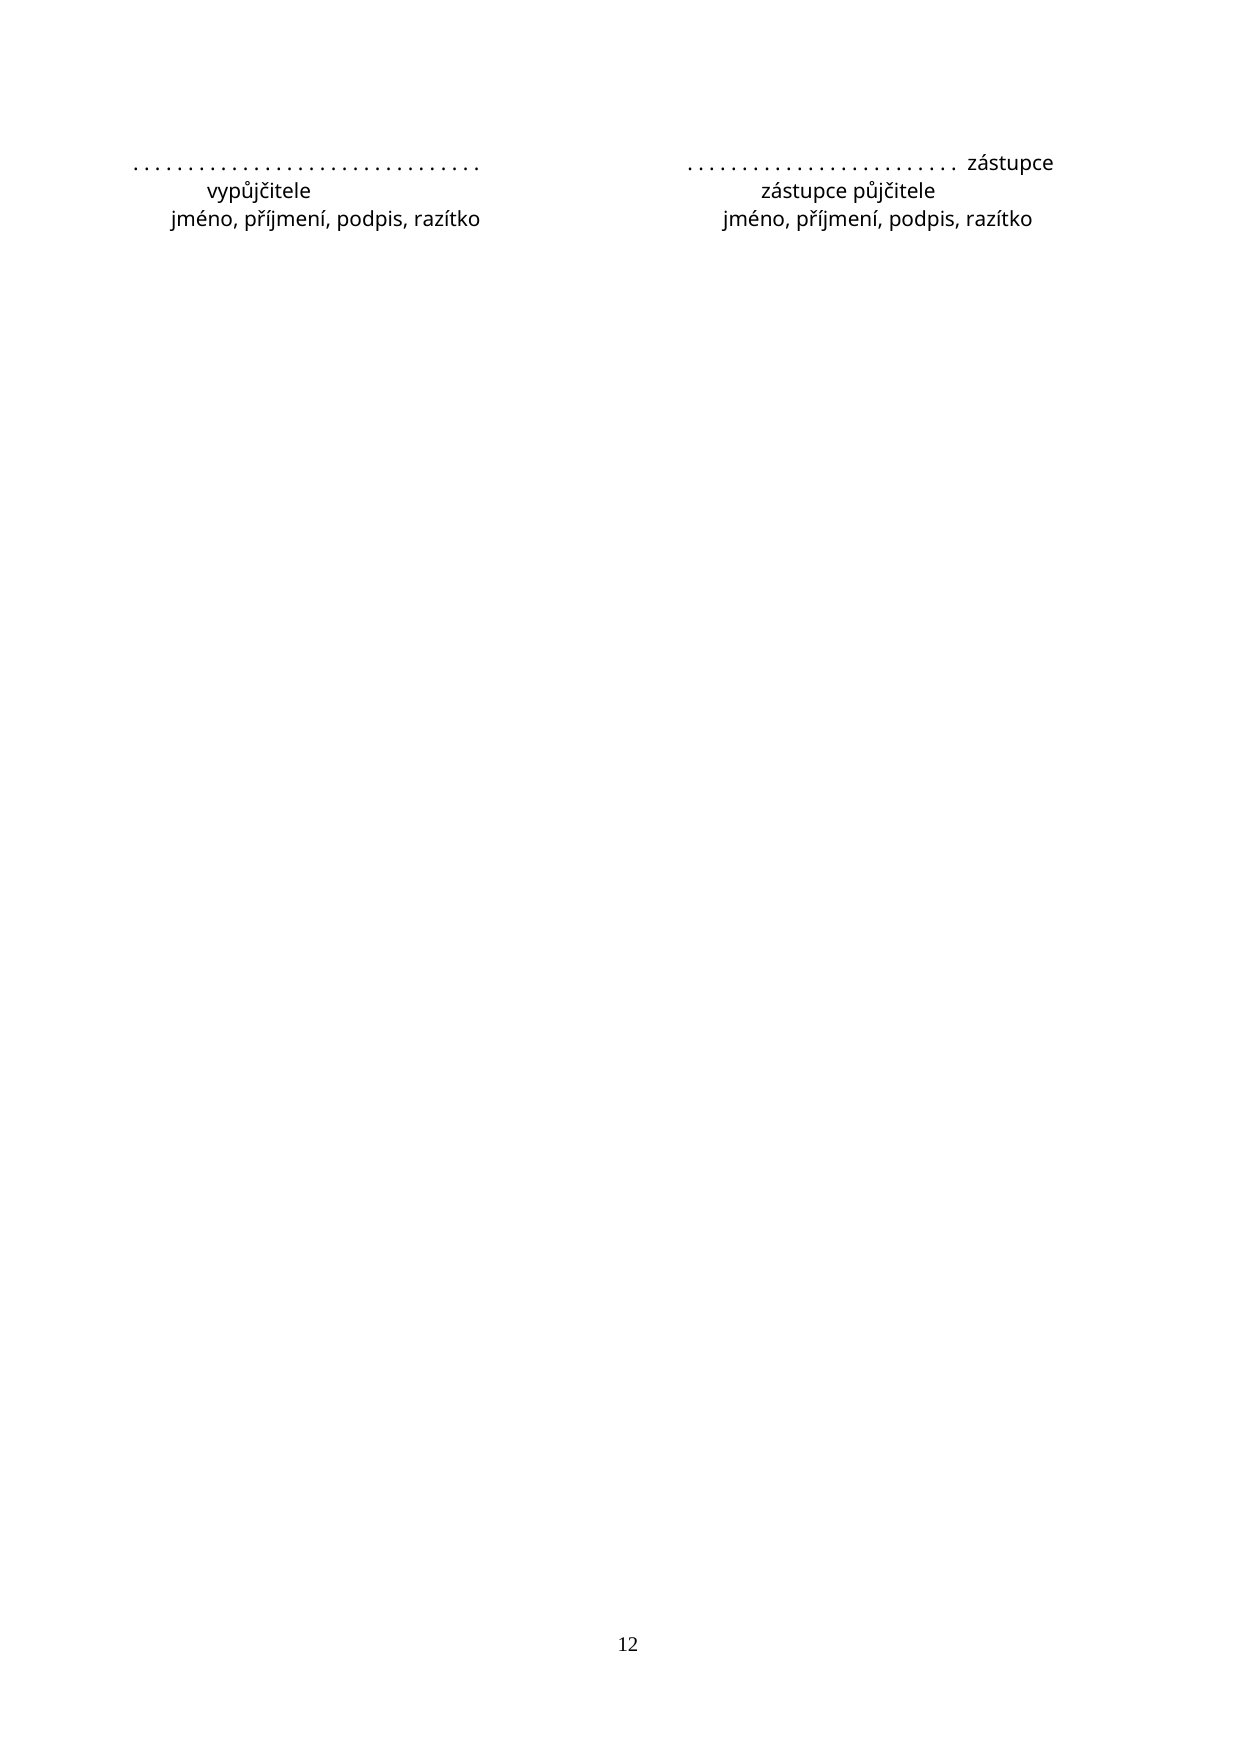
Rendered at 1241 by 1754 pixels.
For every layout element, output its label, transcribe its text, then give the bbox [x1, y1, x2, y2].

text jméno, příjmení, podpis, razítko jméno, příjmení, podpis, razítko [133, 204, 1122, 233]
text . . . . . . . . . . . . . . . . . . . . . . . . . . . . . . . . . . . . . . . . . . . . . . . . . . . . . . . . . zástupce vypůjčitele zástupce půjčitele [133, 148, 1122, 204]
